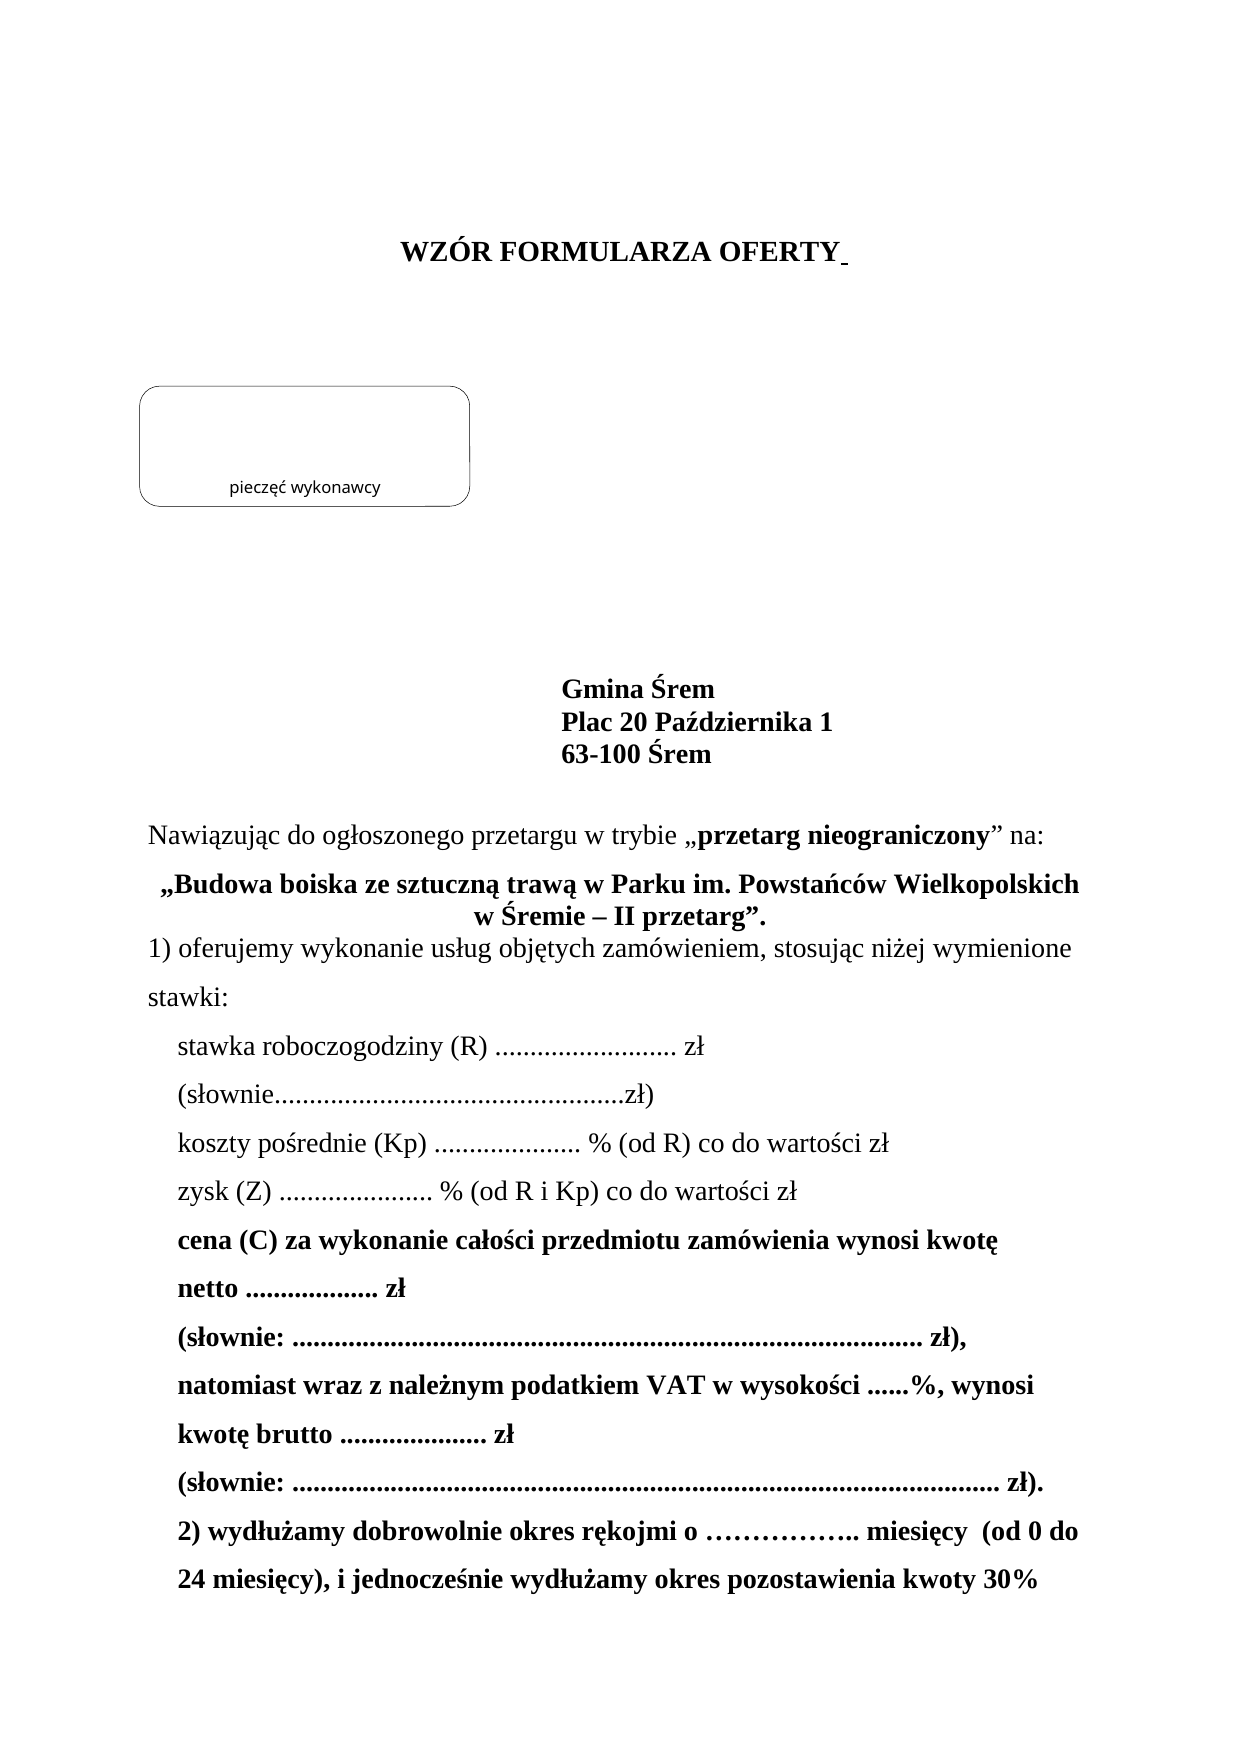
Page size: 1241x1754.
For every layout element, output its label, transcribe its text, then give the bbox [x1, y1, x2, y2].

text koszty pośrednie (Kp) ..................... % (od R) co do wartości zł [177, 1126, 1093, 1158]
text 63-100 Śrem [148, 737, 1093, 770]
text zysk (Z) ...................... % (od R i Kp) co do wartości zł [177, 1174, 1093, 1207]
text cena (C) za wykonanie całości przedmiotu zamówienia wynosi kwotę netto ................... zł (słownie: .......................................................................................... zł), natomiast wraz z należnym podatkiem VAT w wysokości ......%, wynosi kwotę brutto ..................... zł (słownie: ..................................................................................................... zł). [177, 1223, 1093, 1498]
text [177, 1514, 1093, 1595]
text 1) oferujemy wykonanie usług objętych zamówieniem, stosując niżej wymienione stawki: [148, 932, 1093, 1012]
text Gmina Śrem [148, 672, 1093, 705]
text Plac 20 Października 1 [561, 705, 1093, 737]
text „Budowa boiska ze sztuczną trawą w Parku im. Powstańców Wielkopolskich w Śremie – II przetarg”. [148, 867, 1093, 932]
text stawka roboczogodziny (R) .......................... zł (słownie..................................................zł) [177, 1029, 1093, 1109]
text Nawiązując do ogłoszonego przetargu w trybie „przetarg nieograniczony” na: [148, 818, 1093, 851]
text WZÓR FORMULARZA OFERTY [148, 234, 1093, 267]
